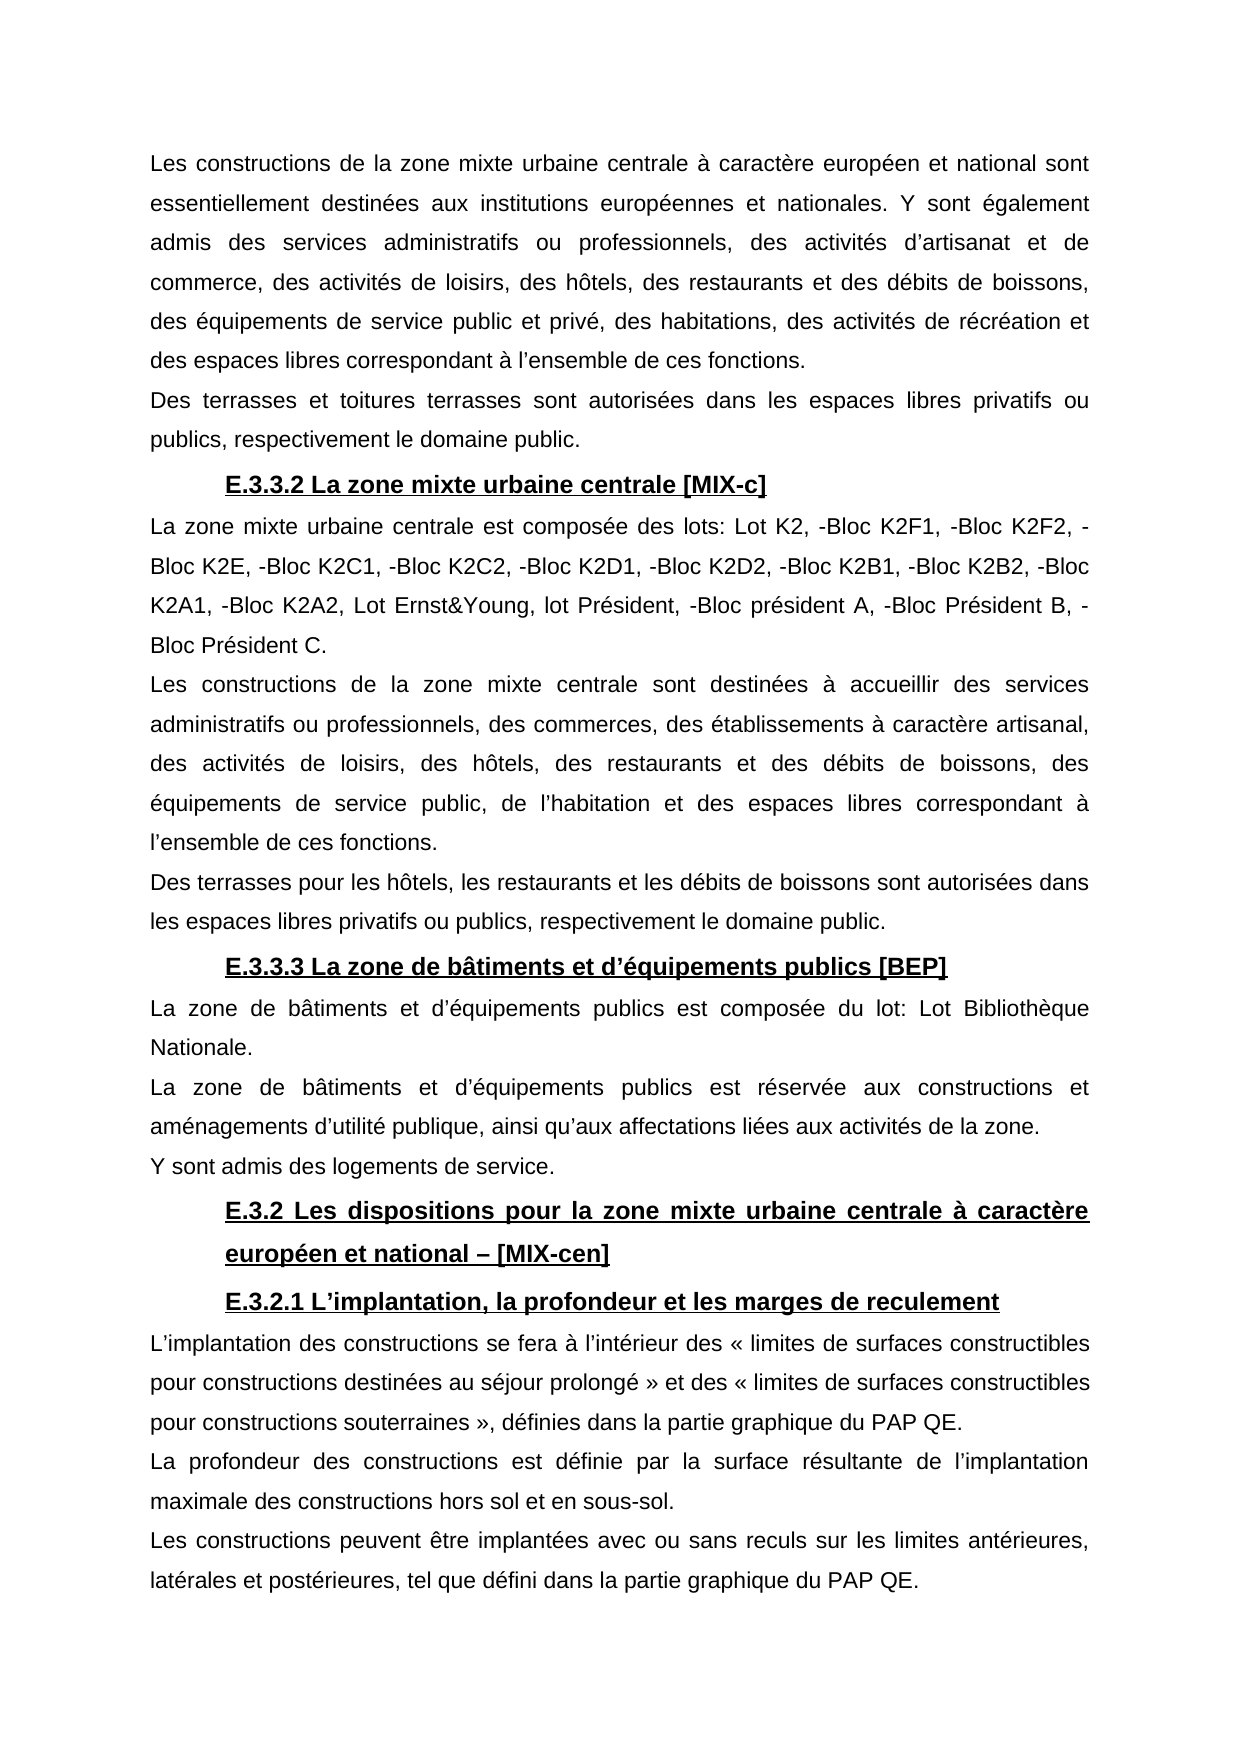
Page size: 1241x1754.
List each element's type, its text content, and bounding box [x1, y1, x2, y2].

text Les constructions peuvent être implantées avec ou sans reculs sur les limites antérieures, latérales et postérieures, tel que défini dans la partie graphique du PAP QE. [150, 1527, 1090, 1593]
text La profondeur des constructions est définie par la surface résultante de l’implantation maximale des constructions hors sol et en sous-sol. [150, 1448, 1090, 1514]
subtitle E.3.3.2 La zone mixte urbaine centrale [MIX-c] [225, 470, 1090, 499]
text Des terrasses et toitures terrasses sont autorisées dans les espaces libres privatifs ou publics, respectivement le domaine public. [150, 387, 1090, 453]
text La zone mixte urbaine centrale est composée des lots: Lot K2, -Bloc K2F1, -Bloc K2F2, -Bloc K2E, -Bloc K2C1, -Bloc K2C2, -Bloc K2D1, -Bloc K2D2, -Bloc K2B1, -Bloc K2B2, -Bloc K2A1, -Bloc K2A2, Lot Ernst&Young, lot Président, -Bloc président A, -Bloc Président B, -Bloc Président C. [150, 513, 1090, 658]
text Des terrasses pour les hôtels, les restaurants et les débits de boissons sont autorisées dans les espaces libres privatifs ou publics, respectivement le domaine public. [150, 868, 1090, 934]
subtitle E.3.3.3 La zone de bâtiments et d’équipements publics [BEP] [225, 952, 1090, 980]
subtitle E.3.2.1 L’implantation, la profondeur et les marges de reculement [225, 1287, 1090, 1315]
subtitle E.3.2 Les dispositions pour la zone mixte urbaine centrale à caractère européen et national – [MIX-cen] [225, 1223, 1090, 1268]
subtitle E.3.2 Les dispositions pour la zone mixte urbaine centrale à caractère européen et national – [MIX-cen] [225, 1196, 1090, 1221]
text La zone de bâtiments et d’équipements publics est réservée aux constructions et aménagements d’utilité publique, ainsi qu’aux affectations liées aux activités de la zone. [150, 1074, 1090, 1139]
text Les constructions de la zone mixte urbaine centrale à caractère européen et national sont essentiellement destinées aux institutions européennes et nationales. Y sont également admis des services administratifs ou professionnels, des activités d’artisanat et de commerce, des activités de loisirs, des hôtels, des restaurants et des débits de boissons, des équipements de service public et privé, des habitations, des activités de récréation et des espaces libres correspondant à l’ensemble de ces fonctions. [150, 150, 1090, 374]
text Y sont admis des logements de service. [150, 1153, 1090, 1179]
text L’implantation des constructions se fera à l’intérieur des « limites de surfaces constructibles pour constructions destinées au séjour prolongé » et des « limites de surfaces constructibles pour constructions souterraines », définies dans la partie graphique du PAP QE. [150, 1330, 1090, 1435]
text Les constructions de la zone mixte centrale sont destinées à accueillir des services administratifs ou professionnels, des commerces, des établissements à caractère artisanal, des activités de loisirs, des hôtels, des restaurants et des débits de boissons, des équipements de service public, de l’habitation et des espaces libres correspondant à l’ensemble de ces fonctions. [150, 671, 1090, 855]
text La zone de bâtiments et d’équipements publics est composée du lot: Lot Bibliothèque Nationale. [150, 995, 1090, 1061]
